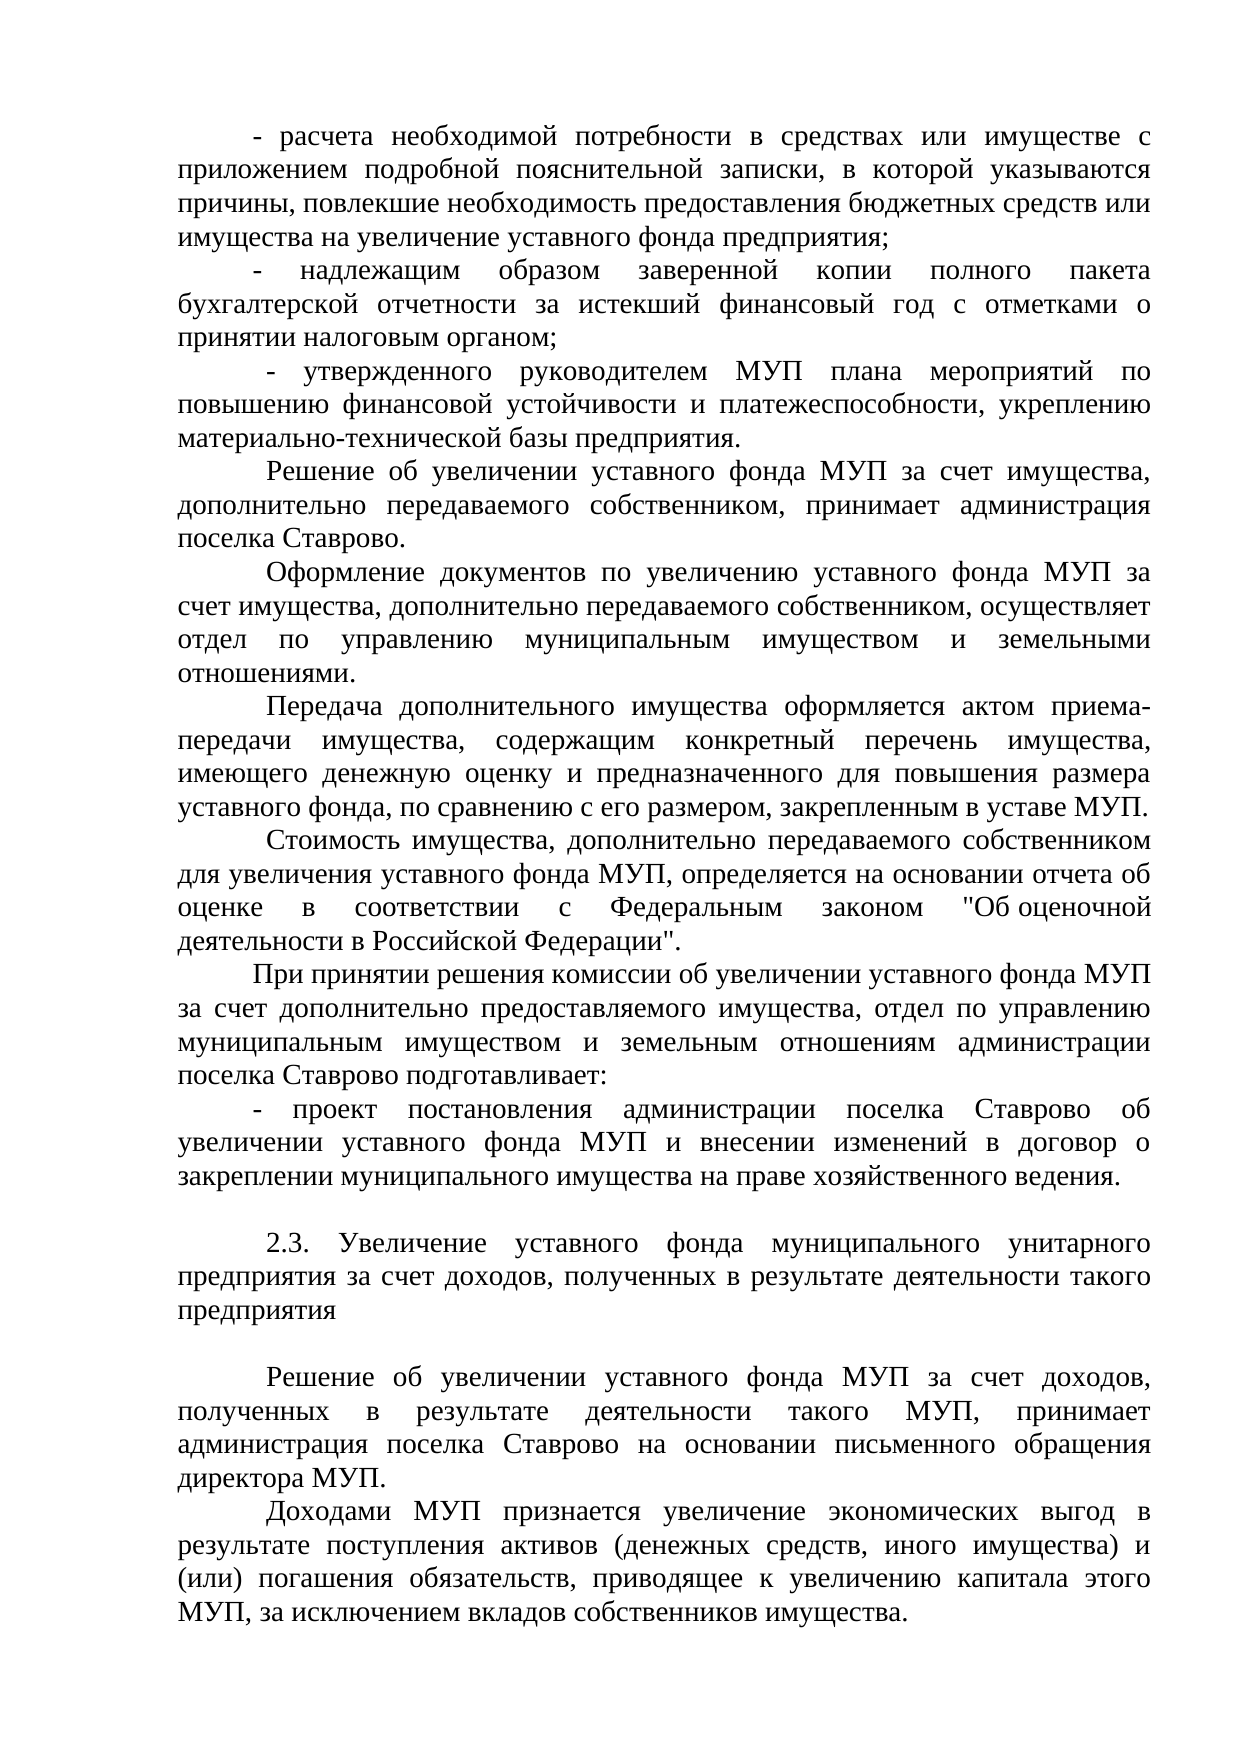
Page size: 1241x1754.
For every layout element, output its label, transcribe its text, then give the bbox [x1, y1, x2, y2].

text - утвержденного руководителем МУП плана мероприятий по повышению финансовой устойчивости и платежеспособности, укреплению материально-технической базы предприятия. [177, 353, 1152, 453]
text Оформление документов по увеличению уставного фонда МУП за счет имущества, дополнительно передаваемого собственником, осуществляет отдел по управлению муниципальным имуществом и земельными отношениями. [177, 554, 1152, 688]
text Стоимость имущества, дополнительно передаваемого собственником для увеличения уставного фонда МУП, определяется на основании отчета об оценке в соответствии с Федеральным законом "Об оценочной деятельности в Российской Федерации". [177, 822, 1152, 957]
text Передача дополнительного имущества оформляется актом приема-передачи имущества, содержащим конкретный перечень имущества, имеющего денежную оценку и предназначенного для повышения размера уставного фонда, по сравнению с его размером, закрепленным в уставе МУП. [177, 688, 1152, 822]
text 2.3. Увеличение уставного фонда муниципального унитарного предприятия за счет доходов, полученных в результате деятельности такого предприятия [177, 1225, 1152, 1326]
text - надлежащим образом заверенной копии полного пакета бухгалтерской отчетности за истекший финансовый год с отметками о принятии налоговым органом; [177, 252, 1152, 353]
text Доходами МУП признается увеличение экономических выгод в результате поступления активов (денежных средств, иного имущества) и (или) погашения обязательств, приводящее к увеличению капитала этого МУП, за исключением вкладов собственников имущества. [177, 1493, 1152, 1627]
text - проект постановления администрации поселка Ставрово об увеличении уставного фонда МУП и внесении изменений в договор о закреплении муниципального имущества на праве хозяйственного ведения. [177, 1091, 1152, 1191]
text - расчета необходимой потребности в средствах или имуществе с приложением подробной пояснительной записки, в которой указываются причины, повлекшие необходимость предоставления бюджетных средств или имущества на увеличение уставного фонда предприятия; [177, 118, 1152, 252]
text Решение об увеличении уставного фонда МУП за счет имущества, дополнительно передаваемого собственником, принимает администрация поселка Ставрово. [177, 453, 1152, 554]
text При принятии решения комиссии об увеличении уставного фонда МУП за счет дополнительно предоставляемого имущества, отдел по управлению муниципальным имуществом и земельным отношениям администрации поселка Ставрово подготавливает: [177, 957, 1152, 1091]
text Решение об увеличении уставного фонда МУП за счет доходов, полученных в результате деятельности такого МУП, принимает администрация поселка Ставрово на основании письменного обращения директора МУП. [177, 1359, 1152, 1493]
